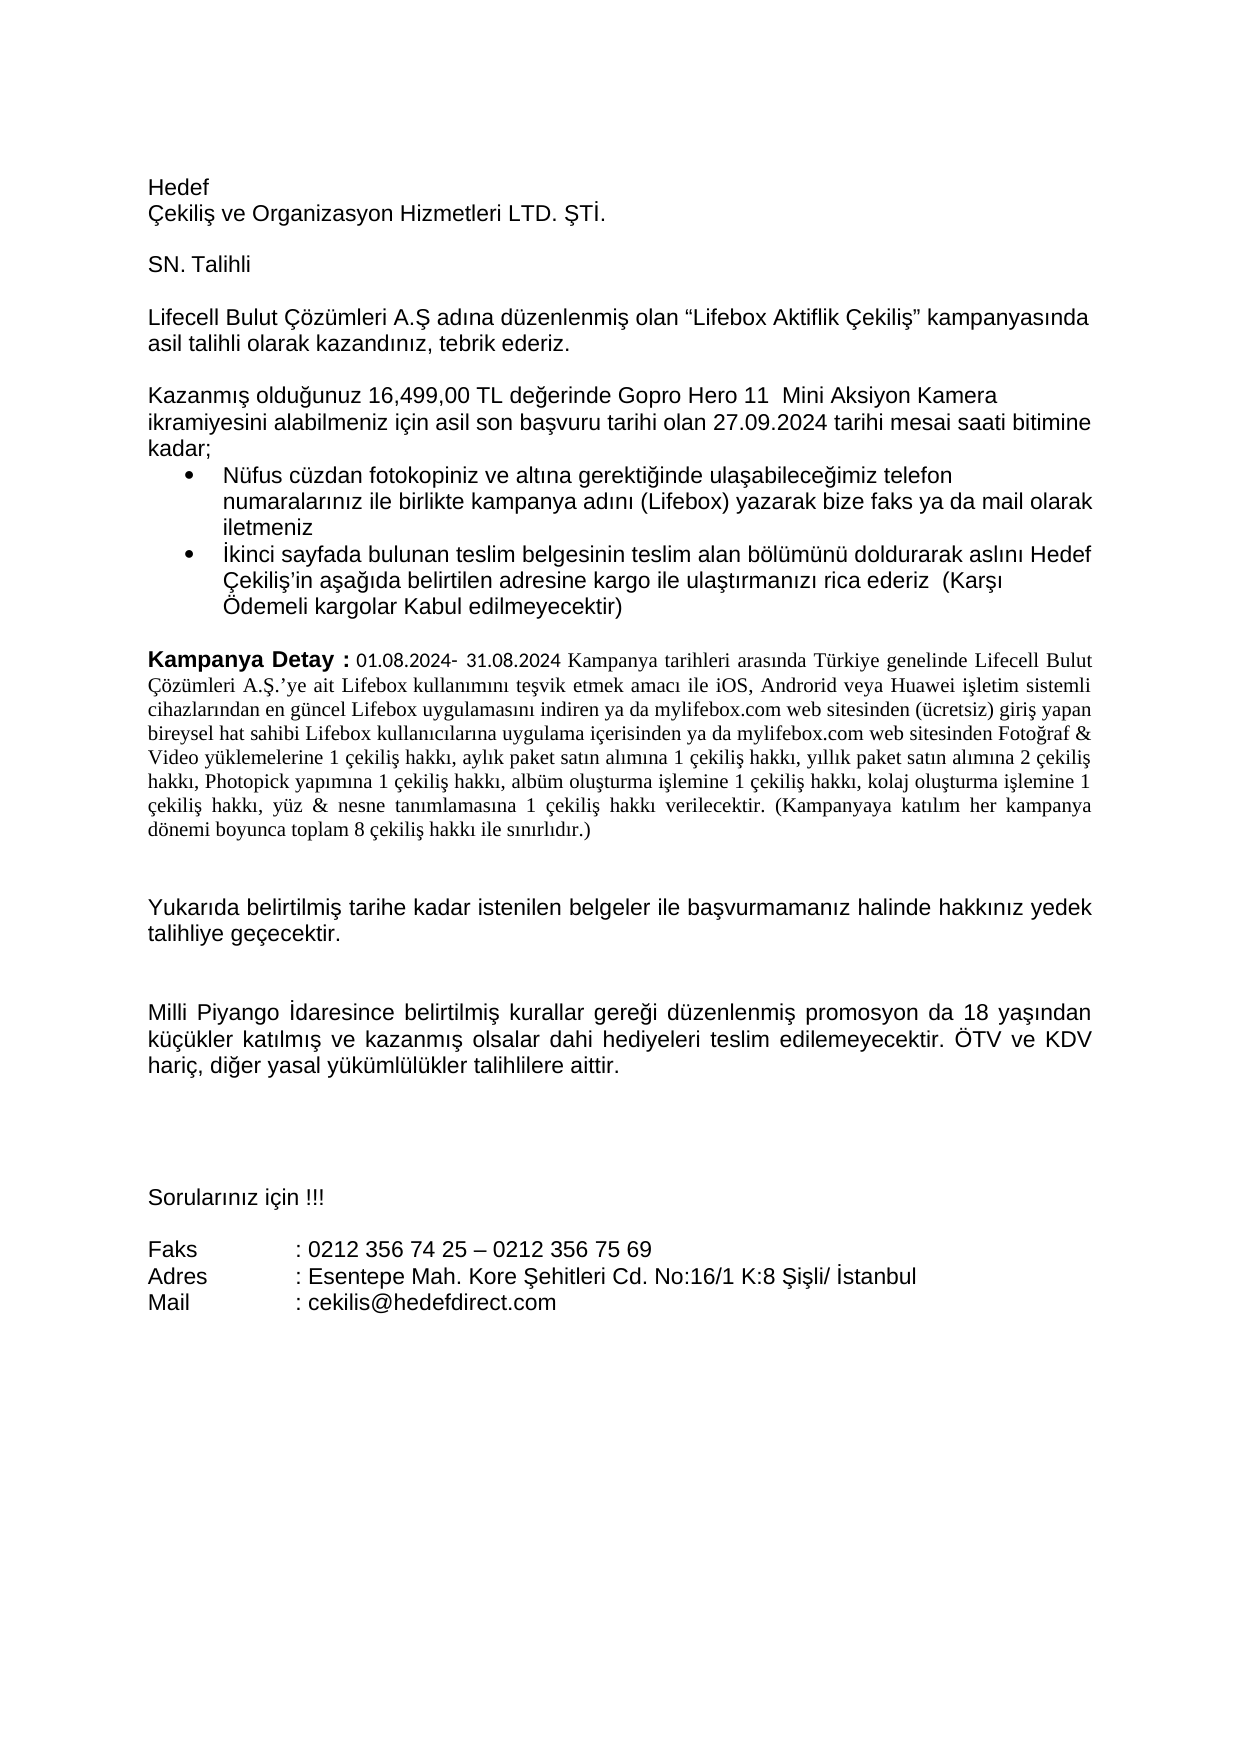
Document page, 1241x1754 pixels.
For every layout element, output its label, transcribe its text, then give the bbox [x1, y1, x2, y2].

text Hedef [148, 174, 1093, 200]
text Kampanya Detay : 01.08.2024- 31.08.2024 Kampanya tarihleri arasında Türkiye genelinde Lifecell Bulut Çözümleri A.Ş.’ye ait Lifebox kullanımını teşvik etmek amacı ile iOS, Androrid veya Huawei işletim sistemli cihazlarından en güncel Lifebox uygulamasını indiren ya da mylifebox.com web sitesinden (ücretsiz) giriş yapan bireysel hat sahibi Lifebox kullanıcılarına uygulama içerisinden ya da mylifebox.com web sitesinden Fotoğraf & Video yüklemelerine 1 çekiliş hakkı, aylık paket satın alımına 1 çekiliş hakkı, yıllık paket satın alımına 2 çekiliş hakkı, Photopick yapımına 1 çekiliş hakkı, albüm oluşturma işlemine 1 çekiliş hakkı, kolaj oluşturma işlemine 1 çekiliş hakkı, yüz & nesne tanımlamasına 1 çekiliş hakkı verilecektir. (Kampanyaya katılım her kampanya dönemi boyunca toplam 8 çekiliş hakkı ile sınırlıdır.) [148, 646, 1093, 841]
text Milli Piyango İdaresince belirtilmiş kurallar gereği düzenlenmiş promosyon da 18 yaşından küçükler katılmış ve kazanmış olsalar dahi hediyeleri teslim edilemeyecektir. ÖTV ve KDV hariç, diğer yasal yükümlülükler talihlilere aittir. [148, 999, 1093, 1078]
text Faks : 0212 356 74 25 – 0212 356 75 69 [148, 1236, 1093, 1263]
text Sorularınız için !!! [148, 1184, 1093, 1210]
list İkinci sayfada bulunan teslim belgesinin teslim alan bölümünü doldurarak aslını Hedef Çekiliş’in aşağıda belirtilen adresine kargo ile ulaştırmanızı rica ederiz (Karşı Ödemeli kargolar Kabul edilmeyecektir) [185, 541, 1093, 620]
text Adres : Esentepe Mah. Kore Şehitleri Cd. No:16/1 K:8 Şişli/ İstanbul [148, 1263, 1093, 1289]
text Lifecell Bulut Çözümleri A.Ş adına düzenlenmiş olan “Lifebox Aktiflik Çekiliş” kampanyasında asil talihli olarak kazandınız, tebrik ederiz. [148, 303, 1093, 356]
text Yukarıda belirtilmiş tarihe kadar istenilen belgeler ile başvurmamanız halinde hakkınız yedek talihliye geçecektir. [148, 894, 1093, 947]
text SN. Talihli [148, 251, 1093, 277]
text Kazanmış olduğunuz 16,499,00 TL değerinde Gopro Hero 11 Mini Aksiyon Kamera [148, 382, 1093, 409]
list Nüfus cüzdan fotokopiniz ve altına gerektiğinde ulaşabileceğimiz telefon numaralarınız ile birlikte kampanya adını (Lifebox) yazarak bize faks ya da mail olarak iletmeniz [185, 462, 1093, 541]
text Mail : cekilis@hedefdirect.com [148, 1289, 1093, 1316]
text Çekiliş ve Organizasyon Hizmetleri LTD. ŞTİ. [148, 200, 1093, 227]
text ikramiyesini alabilmeniz için asil son başvuru tarihi olan 27.09.2024 tarihi mesai saati bitimine kadar; [148, 409, 1093, 462]
